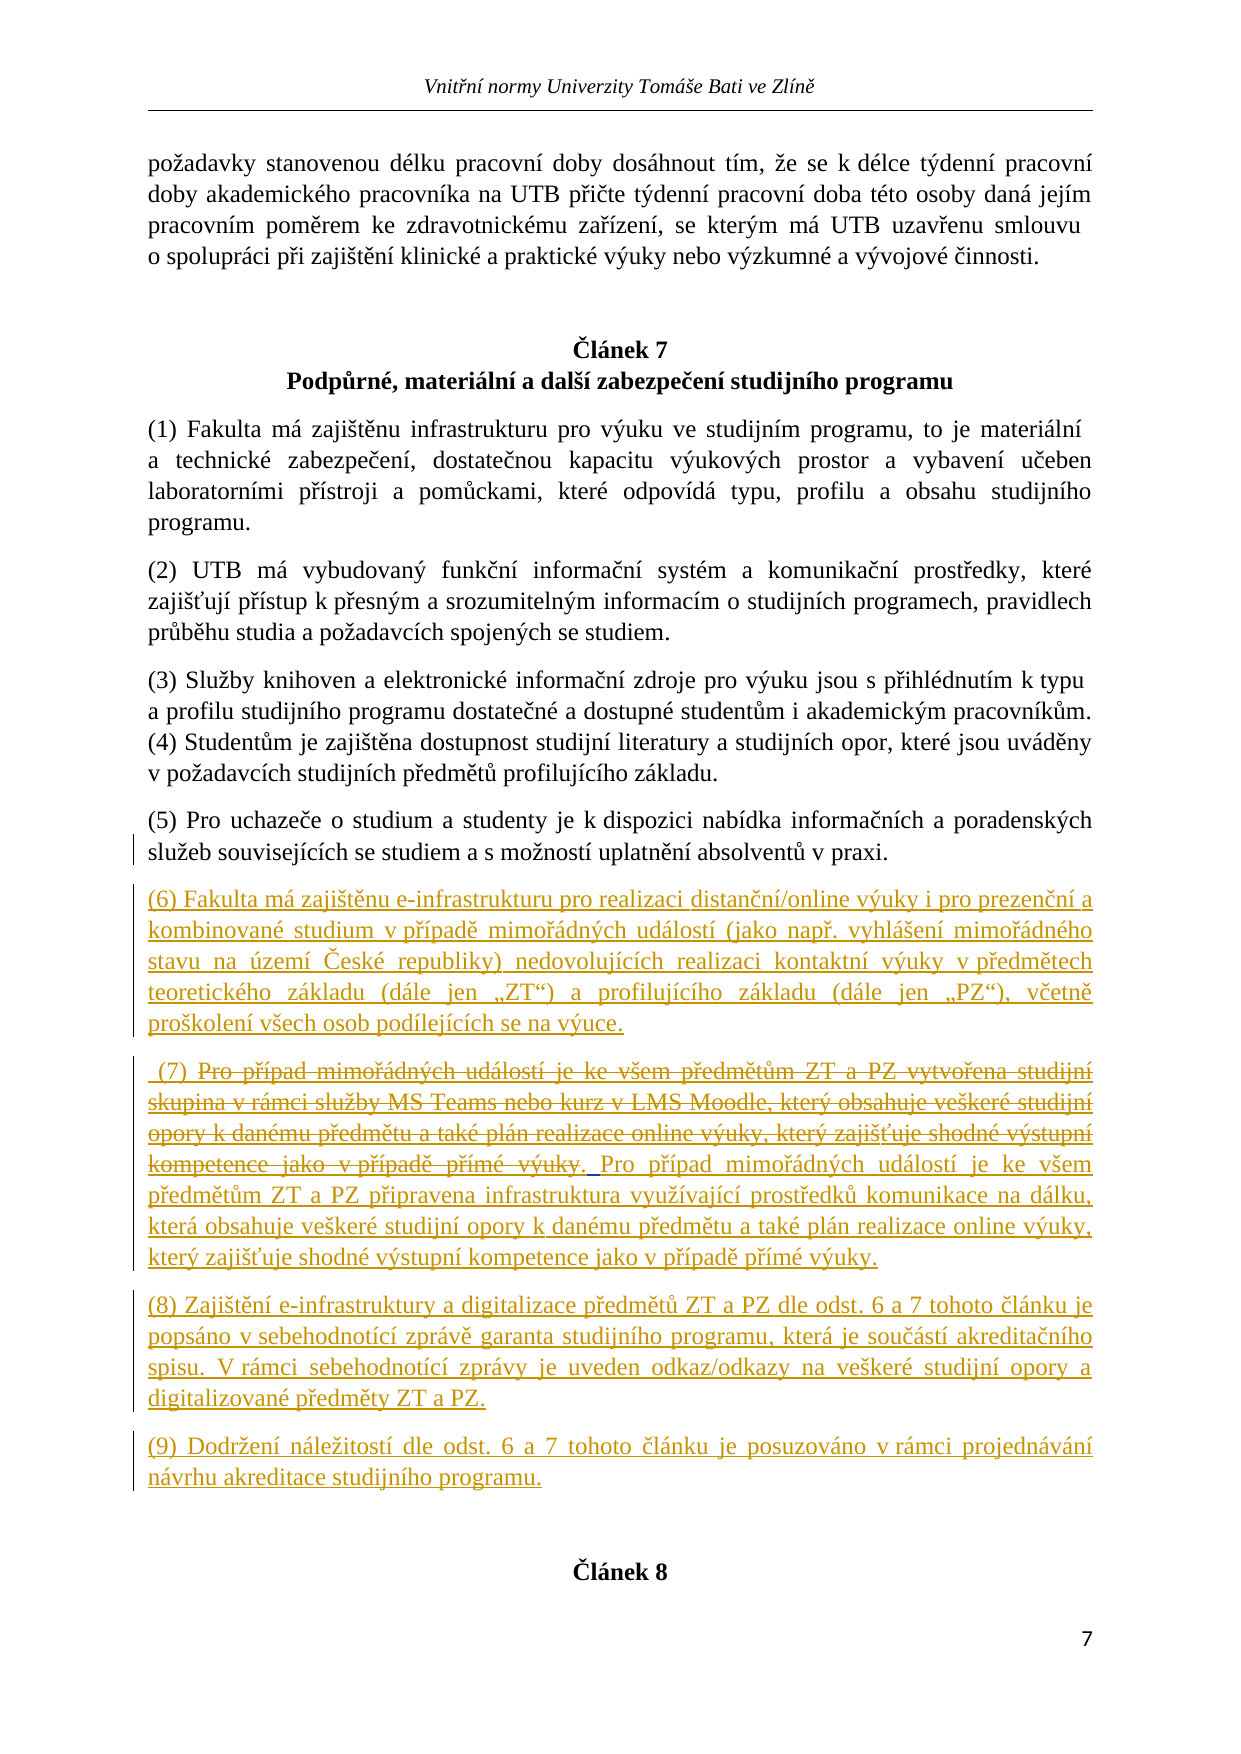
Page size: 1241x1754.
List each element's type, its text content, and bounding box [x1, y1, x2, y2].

text (2) UTB má vybudovaný funkční informační systém a komunikační prostředky, které zajišťují přístup k přesným a srozumitelným informacím o studijních programech, pravidlech průběhu studia a požadavcích spojených se studiem. [148, 555, 1093, 646]
list Článek 8 [148, 1557, 1093, 1586]
text (5) Pro uchazeče o studium a studenty je k dispozici nabídka informačních a poradenských služeb souvisejících se studiem a s možností uplatnění absolventů v praxi. [148, 806, 1093, 865]
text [148, 148, 1093, 269]
text (3) Služby knihoven a elektronické informační zdroje pro výuku jsou s přihlédnutím k typu a profilu studijního programu dostatečné a dostupné studentům i akademickým pracovníkům.(4) Studentům je zajištěna dostupnost studijní literatury a studijních opor, které jsou uváděny v požadavcích studijních předmětů profilujícího základu. [148, 665, 1093, 787]
text (1) Fakulta má zajištěnu infrastrukturu pro výuku ve studijním programu, to je materiální a technické zabezpečení, dostatečnou kapacitu výukových prostor a vybavení učeben laboratorními přístroji a pomůckami, které odpovídá typu, profilu a obsahu studijního programu. [148, 414, 1093, 536]
list Článek 7 [148, 335, 1093, 364]
list Podpůrné, materiální a další zabezpečení studijního programu [148, 366, 1093, 395]
